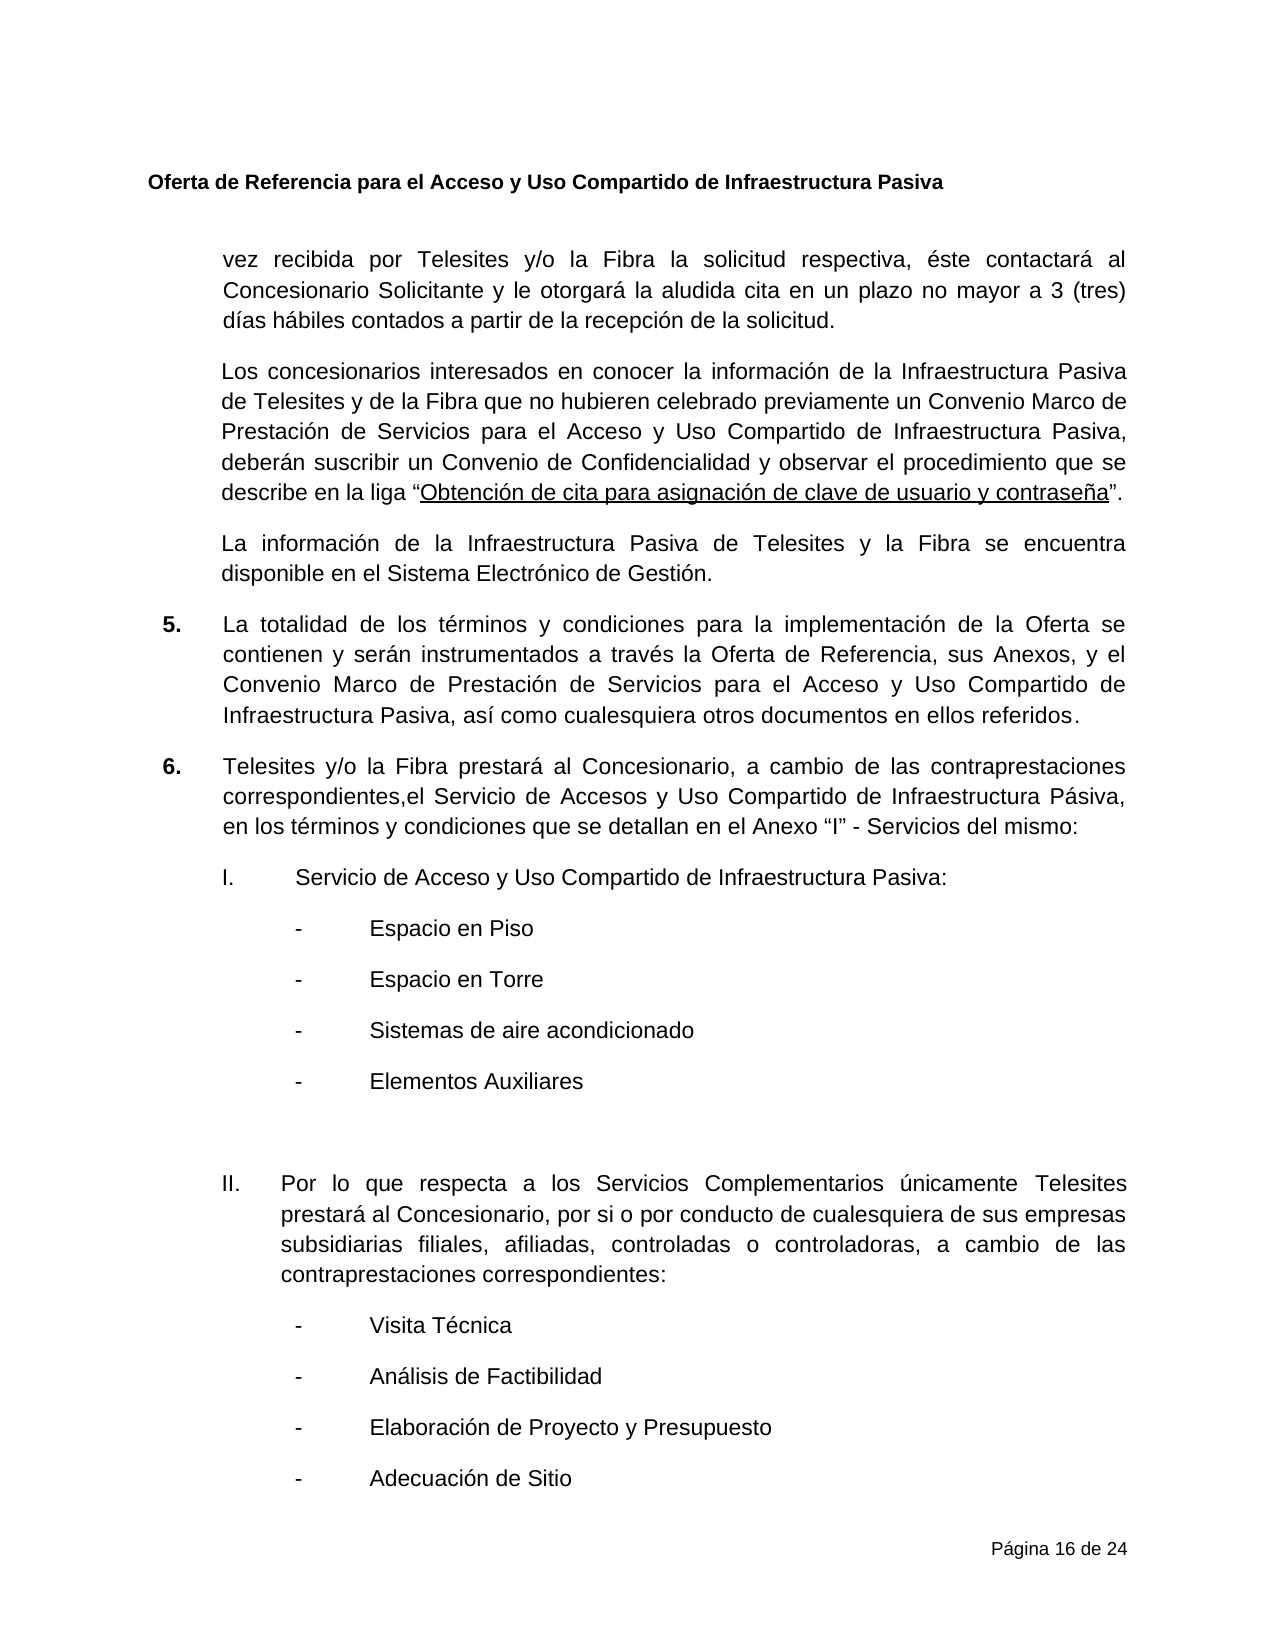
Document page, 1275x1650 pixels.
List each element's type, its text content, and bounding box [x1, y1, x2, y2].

list Servicio de Acceso y Uso Compartido de Infraestructura Pasiva: [148, 864, 1127, 890]
list Elaboración de Proyecto y Presupuesto [294, 1414, 1127, 1440]
list Telesites y/o la Fibra prestará al Concesionario, a cambio de las contraprestaciones correspondientes,el Servicio de Accesos y Uso Compartido de Infraestructura Pásiva, en los términos y condiciones que se detallan en el Anexo “I” - Servicios del mismo: [162, 753, 1127, 839]
list Visita Técnica [294, 1312, 1127, 1338]
list Espacio en Piso [294, 915, 1127, 941]
list Espacio en Torre [294, 966, 1127, 992]
text Los concesionarios interesados en conocer la información de la Infraestructura Pasiva de Telesites y de la Fibra que no hubieren celebrado previamente un Convenio Marco de Prestación de Servicios para el Acceso y Uso Compartido de Infraestructura Pasiva, deberán suscribir un Convenio de Confidencialidad y observar el procedimiento que se describe en la liga “Obtención de cita para asignación de clave de usuario y contraseña”. [221, 358, 1127, 505]
list Análisis de Factibilidad [294, 1363, 1127, 1389]
list Elementos Auxiliares [294, 1068, 1127, 1094]
text La información de la Infraestructura Pasiva de Telesites y la Fibra se encuentra disponible en el Sistema Electrónico de Gestión. [221, 530, 1127, 586]
list Adecuación de Sitio [294, 1465, 1127, 1491]
text II. Por lo que respecta a los Servicios Complementarios únicamente Telesites prestará al Concesionario, por si o por conducto de cualesquiera de sus empresas subsidiarias filiales, afiliadas, controladas o controladoras, a cambio de las contraprestaciones correspondientes: [221, 1170, 1127, 1287]
list La totalidad de los términos y condiciones para la implementación de la Oferta se contienen y serán instrumentados a través la Oferta de Referencia, sus Anexos, y el Convenio Marco de Prestación de Servicios para el Acceso y Uso Compartido de Infraestructura Pasiva, así como cualesquiera otros documentos en ellos referidos. [162, 611, 1127, 728]
list Sistemas de aire acondicionado [294, 1017, 1127, 1043]
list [162, 246, 1127, 333]
